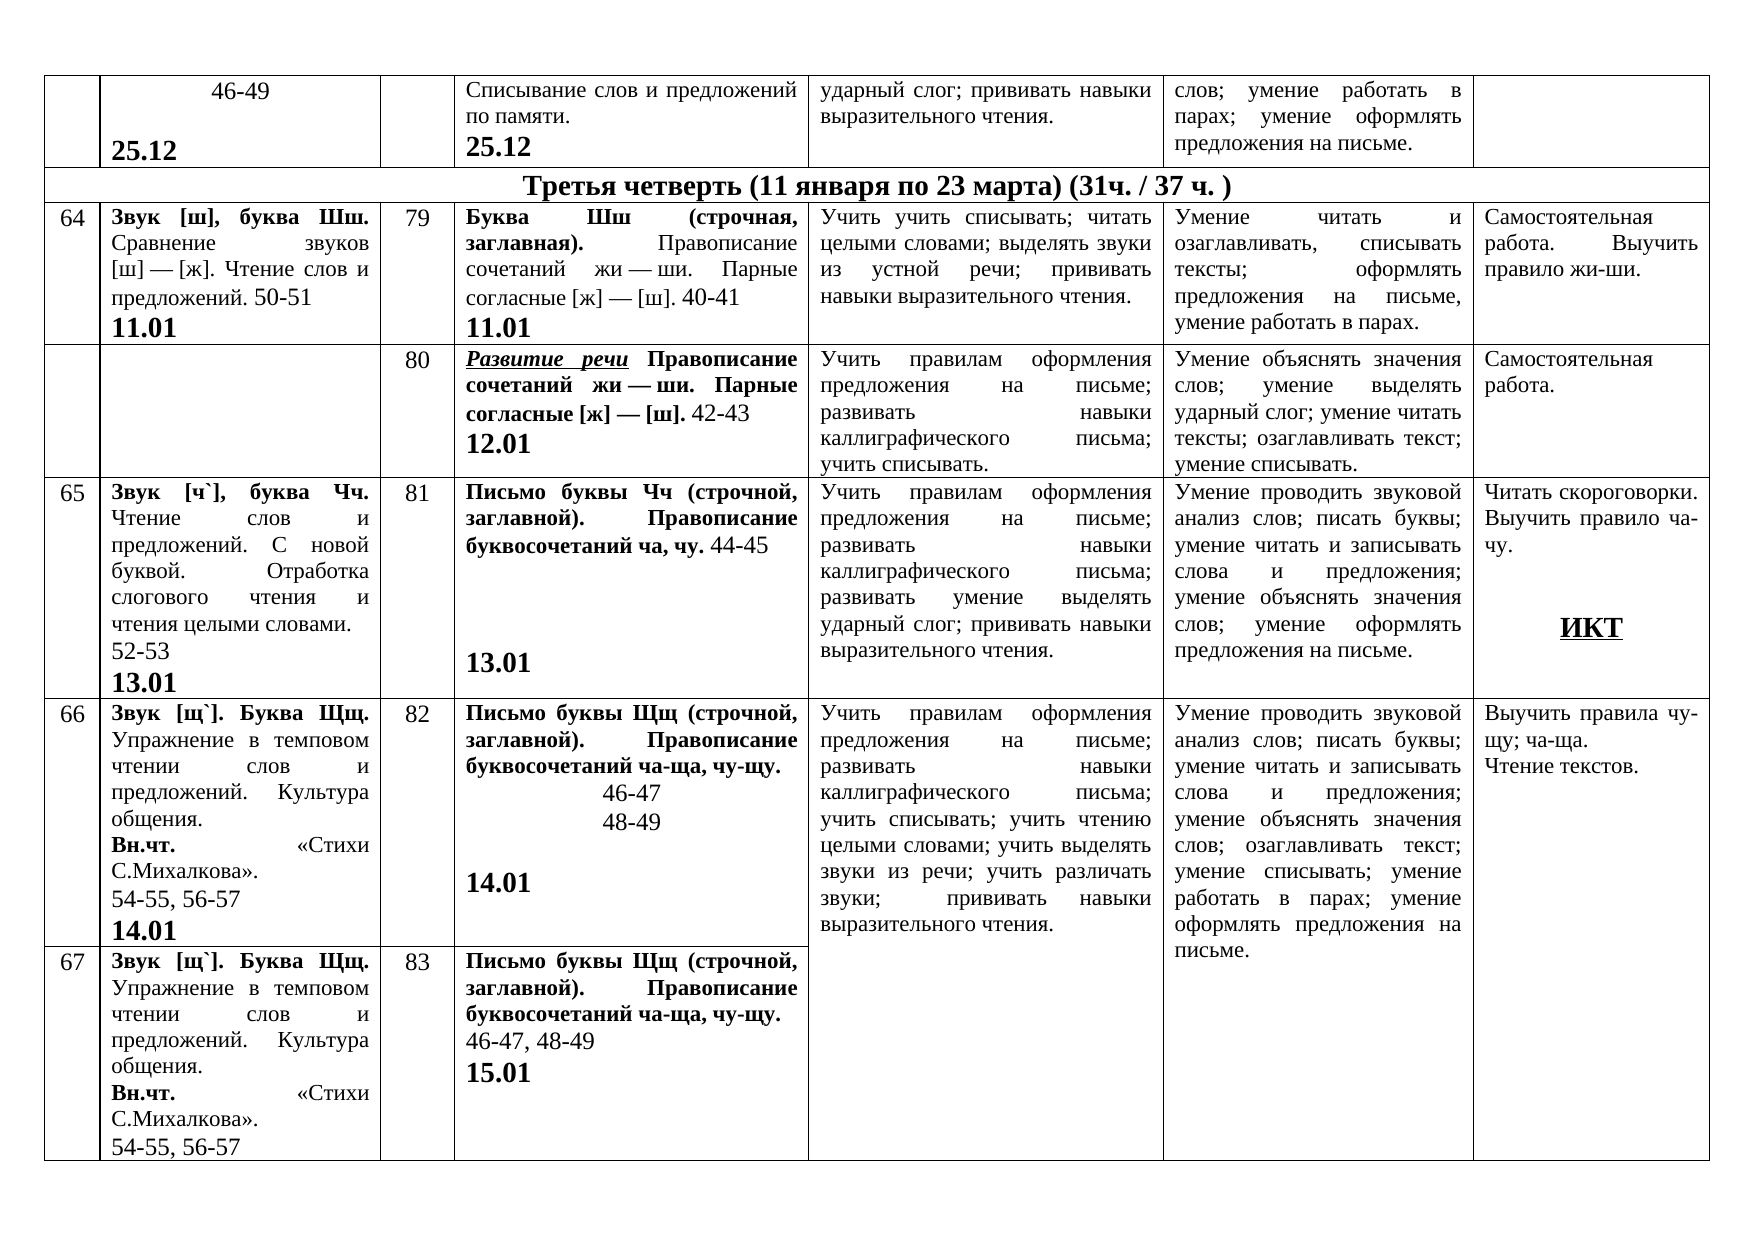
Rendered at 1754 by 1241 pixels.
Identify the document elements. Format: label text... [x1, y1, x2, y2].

table_cell 80 [381, 345, 454, 477]
table_cell Учить правилам оформления предложения на письме; развивать навыки каллиграфического письма; учить списывать. [809, 345, 1163, 477]
table_cell 81 [381, 478, 454, 698]
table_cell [101, 76, 380, 167]
table_cell Самостоятельная работа. Выучить правило жи-ши. [1474, 203, 1709, 344]
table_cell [101, 947, 380, 1160]
table_cell [101, 345, 380, 477]
table_cell 83 [381, 947, 454, 1160]
table_cell Читать скороговорки. Выучить правило ча-чу. ИКТ [1474, 478, 1709, 698]
table_cell Письмо буквы Чч (строчной, заглавной). Правописание буквосочетаний ча, чу. 44-45 13.01 [455, 478, 808, 698]
table_cell Развитие речи Правописание сочетаний жи — ши. Парные согласные [ж] — [ш]. 42-43 12.01 [455, 345, 808, 477]
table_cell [809, 76, 1163, 167]
table_cell 78 [381, 76, 454, 167]
table_cell Буква Шш (строчная, заглавная). Правописание сочетаний жи — ши. Парные согласные [ж] — [ш]. 40-41 11.01 [455, 203, 808, 344]
table_cell Звук [ш], буква Шш. Сравнение звуков [ш] — [ж]. Чтение слов и предложений. 50-51 11.01 [101, 203, 380, 344]
table_cell Звук [щ`]. Буква Щщ. Упражнение в темповом чтении слов и предложений. Культура общения. Вн.чт. «Стихи С.Михалкова». 54-55, 56-57 14.01 [101, 699, 380, 946]
table_cell 63 [45, 76, 99, 167]
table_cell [455, 947, 808, 1160]
table_cell Учить правилам оформления предложения на письме; развивать навыки каллиграфического письма; учить списывать; учить чтению целыми словами; учить выделять звуки из речи; учить различать звуки; прививать навыки выразительного чтения. [809, 699, 1163, 1160]
table_cell Учить правилам оформления предложения на письме; развивать навыки каллиграфического письма; развивать умение выделять ударный слог; прививать навыки выразительного чтения. [809, 478, 1163, 698]
table_cell [45, 345, 99, 477]
table_cell 67 [45, 947, 99, 1160]
table_cell Звук [ч`], буква Чч. Чтение слов и предложений. С новой буквой. Отработка слогового чтения и чтения целыми словами. 52-53 13.01 [101, 478, 380, 698]
table_cell Третья четверть (11 января по 23 марта) (31ч. / 37 ч. ) [45, 168, 1709, 202]
table_cell 82 [381, 699, 454, 946]
table_cell Умение читать и озаглавливать, списывать тексты; оформлять предложения на письме, умение работать в парах. [1164, 203, 1473, 344]
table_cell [1164, 76, 1473, 167]
table_cell Выучить правила чу-щу; ча-ща. Чтение текстов. [1474, 699, 1709, 1160]
table_cell 79 [381, 203, 454, 344]
table_cell 64 [45, 203, 99, 344]
table_cell Самостоятельная работа. [1474, 345, 1709, 477]
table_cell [1474, 76, 1709, 167]
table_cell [455, 76, 808, 167]
table_cell Письмо буквы Щщ (строчной, заглавной). Правописание буквосочетаний ча-ща, чу-щу. 46-47 48-49 14.01 [455, 699, 808, 946]
table_cell 66 [45, 699, 99, 946]
table_cell Учить учить списывать; читать целыми словами; выделять звуки из устной речи; прививать навыки выразительного чтения. [809, 203, 1163, 344]
table_cell Умение проводить звуковой анализ слов; писать буквы; умение читать и записывать слова и предложения; умение объяснять значения слов; умение оформлять предложения на письме. [1164, 478, 1473, 698]
table_cell Умение проводить звуковой анализ слов; писать буквы; умение читать и записывать слова и предложения; умение объяснять значения слов; озаглавливать текст; умение списывать; умение работать в парах; умение оформлять предложения на письме. [1164, 699, 1473, 1160]
table_cell 65 [45, 478, 99, 698]
table_cell Умение объяснять значения слов; умение выделять ударный слог; умение читать тексты; озаглавливать текст; умение списывать. [1164, 345, 1473, 477]
